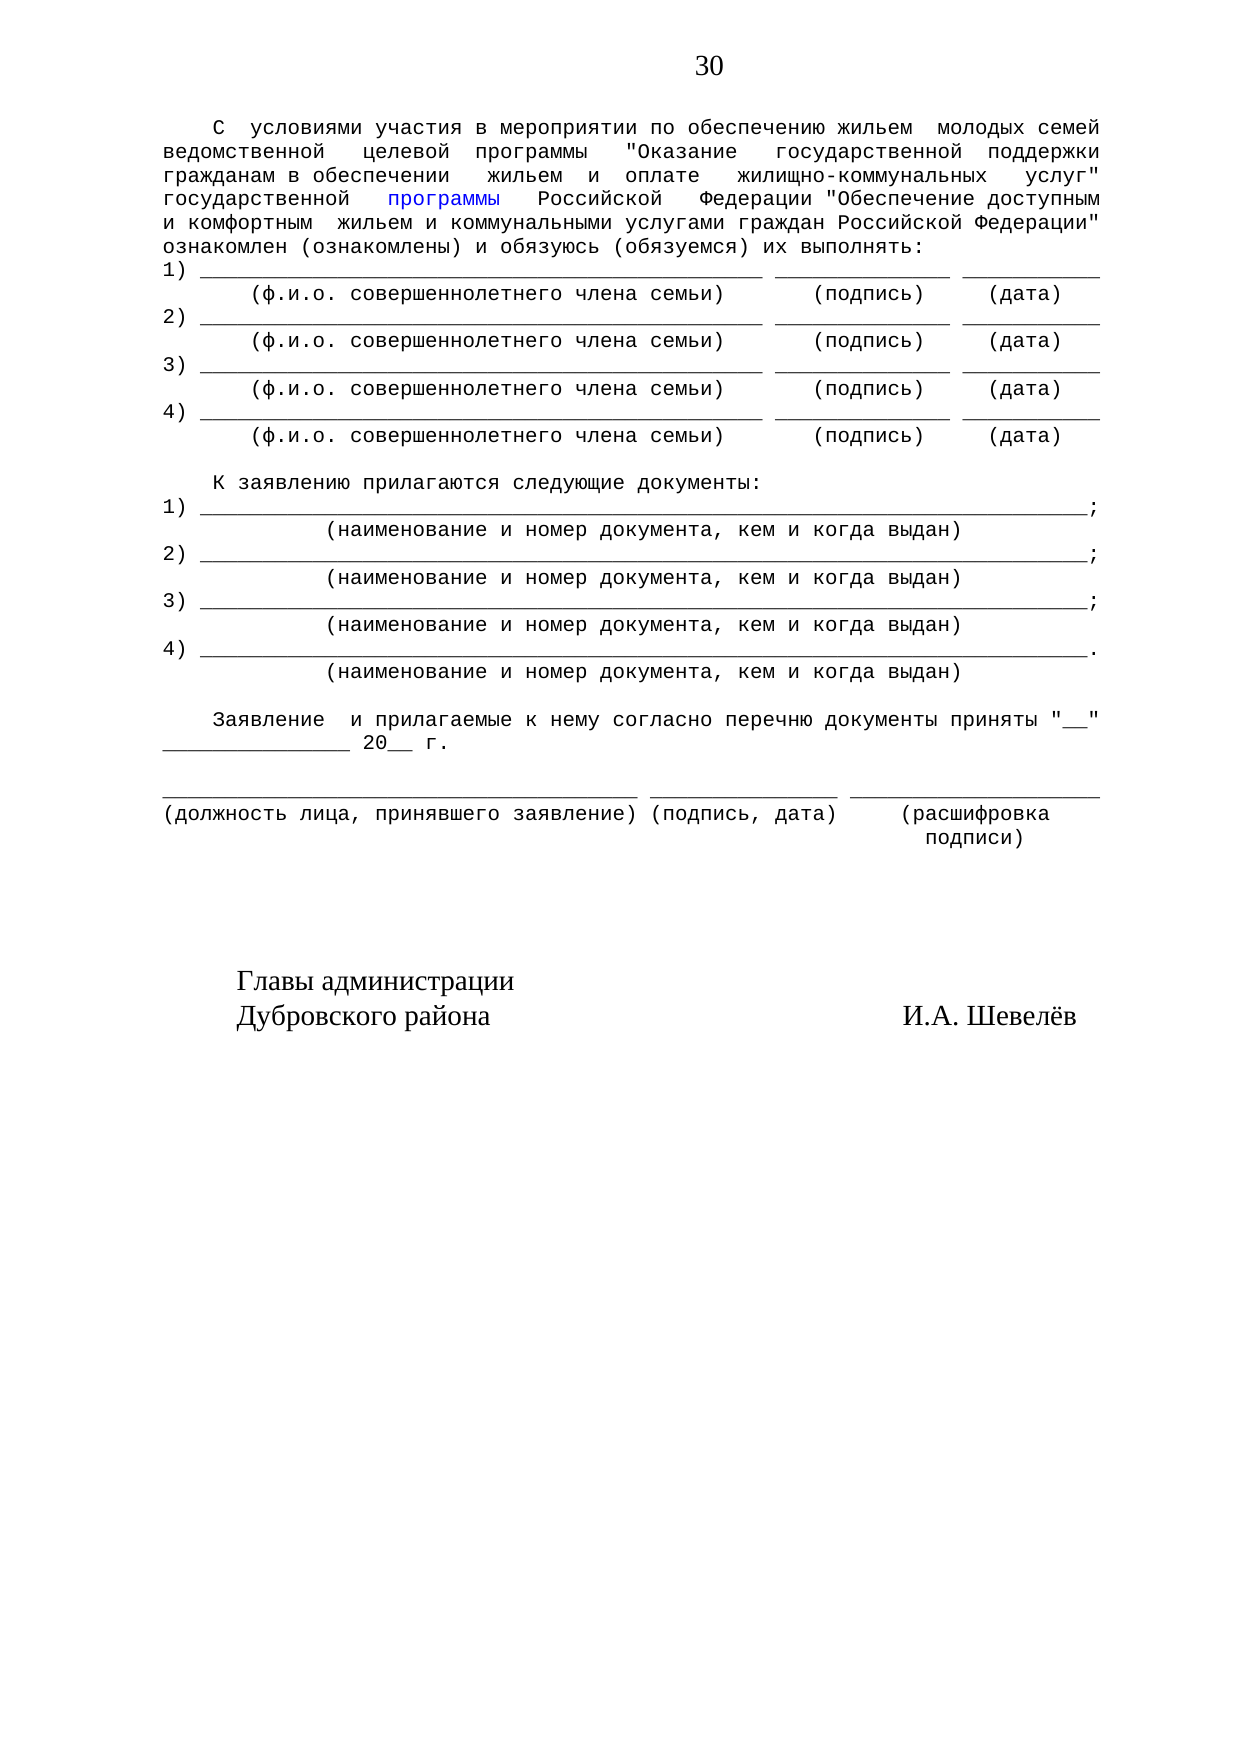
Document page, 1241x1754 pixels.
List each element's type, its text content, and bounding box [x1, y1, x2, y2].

text 1) _____________________________________________ ______________ ___________ [162, 259, 1198, 283]
text (наименование и номер документа, кем и когда выдан) [162, 567, 1198, 590]
text (ф.и.о. совершеннолетнего члена семьи) (подпись) (дата) [162, 283, 1198, 307]
text 2) _______________________________________________________________________; [162, 543, 1198, 567]
text (наименование и номер документа, кем и когда выдан) [162, 519, 1198, 543]
text ______________________________________ _______________ ____________________ [162, 779, 1198, 803]
text (наименование и номер документа, кем и когда выдан) [162, 661, 1198, 685]
text Заявление и прилагаемые к нему согласно перечню документы приняты "__" [162, 708, 1198, 732]
text 1) _______________________________________________________________________; [162, 496, 1198, 519]
text 4) _____________________________________________ ______________ ___________ [162, 401, 1198, 425]
text _______________ 20__ г. [162, 732, 1198, 756]
text государственной программы Российской Федерации "Обеспечение доступным [162, 188, 1198, 212]
text ведомственной целевой программы "Оказание государственной поддержки [162, 141, 1198, 165]
text 3) _____________________________________________ ______________ ___________ [162, 354, 1198, 377]
text (ф.и.о. совершеннолетнего члена семьи) (подпись) (дата) [162, 425, 1198, 448]
text (ф.и.о. совершеннолетнего члена семьи) (подпись) (дата) [162, 330, 1198, 354]
text К заявлению прилагаются следующие документы: [162, 472, 1198, 496]
text и комфортным жильем и коммунальными услугами граждан Российской Федерации" [162, 212, 1198, 236]
text (наименование и номер документа, кем и когда выдан) [162, 614, 1198, 638]
text 3) _______________________________________________________________________; [162, 590, 1198, 614]
text С условиями участия в мероприятии по обеспечению жильем молодых семей [162, 117, 1198, 141]
text Главы администрации [236, 963, 1198, 997]
text 2) _____________________________________________ ______________ ___________ [162, 307, 1198, 330]
text подписи) [162, 827, 1198, 850]
text (должность лица, принявшего заявление) (подпись, дата) (расшифровка [162, 803, 1198, 827]
text 4) _______________________________________________________________________. [162, 638, 1198, 661]
text гражданам в обеспечении жильем и оплате жилищно-коммунальных услуг" [162, 165, 1198, 188]
text (ф.и.о. совершеннолетнего члена семьи) (подпись) (дата) [162, 377, 1198, 401]
text ознакомлен (ознакомлены) и обязуюсь (обязуемся) их выполнять: [162, 236, 1198, 259]
text Дубровского района И.А. Шевелёв [236, 998, 1198, 1031]
